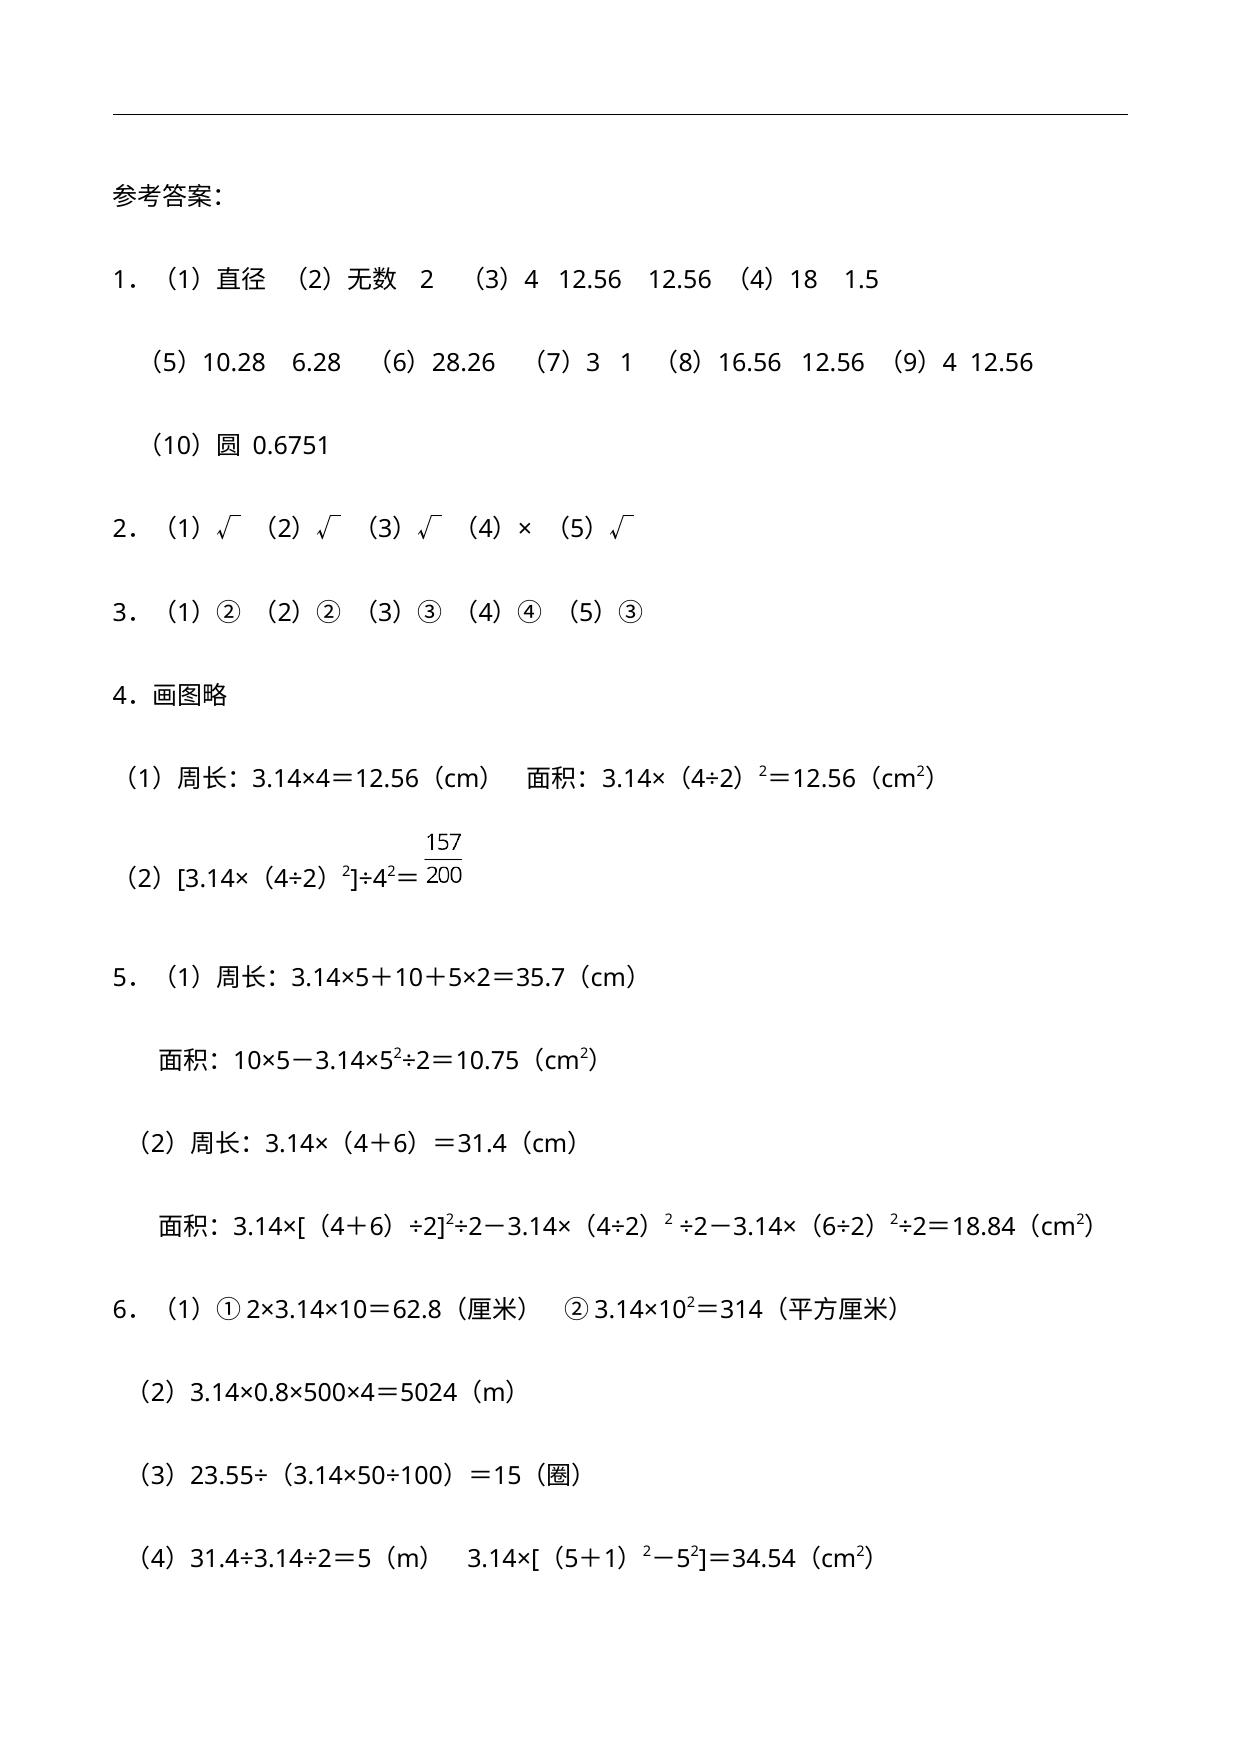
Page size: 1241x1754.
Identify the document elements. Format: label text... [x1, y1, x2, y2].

text （2）周长：3.14×（4＋6）＝31.4（cm） [112, 1109, 1128, 1174]
text （1）周长：3.14×4＝12.56（cm） 面积：3.14×（4÷2）2＝12.56（cm2） [112, 744, 1128, 809]
text （2）[3.14×（4÷2）2]÷42＝ [112, 827, 1128, 924]
text 面积：3.14×[（4＋6）÷2]2÷2－3.14×（4÷2）2 ÷2－3.14×（6÷2）2÷2＝18.84（cm2） [112, 1192, 1128, 1257]
text 1．（1）直径 （2）无数 2 （3）4 12.56 12.56 （4）18 1.5 [112, 245, 1128, 310]
text （3）23.55÷（3.14×50÷100）＝15（圈） [112, 1441, 1128, 1506]
text （10）圆 0.6751 [112, 411, 1128, 476]
text （4）31.4÷3.14÷2＝5（m） 3.14×[（5＋1）2－52]＝34.54（cm2） [112, 1524, 1128, 1589]
text 参考答案： [112, 162, 1128, 227]
text 6．（1）①2×3.14×10＝62.8（厘米） ②3.14×102＝314（平方厘米） [112, 1275, 1128, 1340]
text 3．（1）② （2）② （3）③ （4）④ （5）③ [112, 578, 1128, 643]
text （2）3.14×0.8×500×4＝5024（m） [112, 1358, 1128, 1423]
text 2．（1）√ （2）√ （3）√ （4）× （5）√ [112, 494, 1128, 559]
text 面积：10×5－3.14×52÷2＝10.75（cm2） [112, 1026, 1128, 1091]
text 4．画图略 [112, 661, 1128, 726]
text （5）10.28 6.28 （6）28.26 （7）3 1 （8）16.56 12.56 （9）4 12.56 [112, 328, 1128, 393]
text 5．（1）周长：3.14×5＋10＋5×2＝35.7（cm） [112, 943, 1128, 1008]
